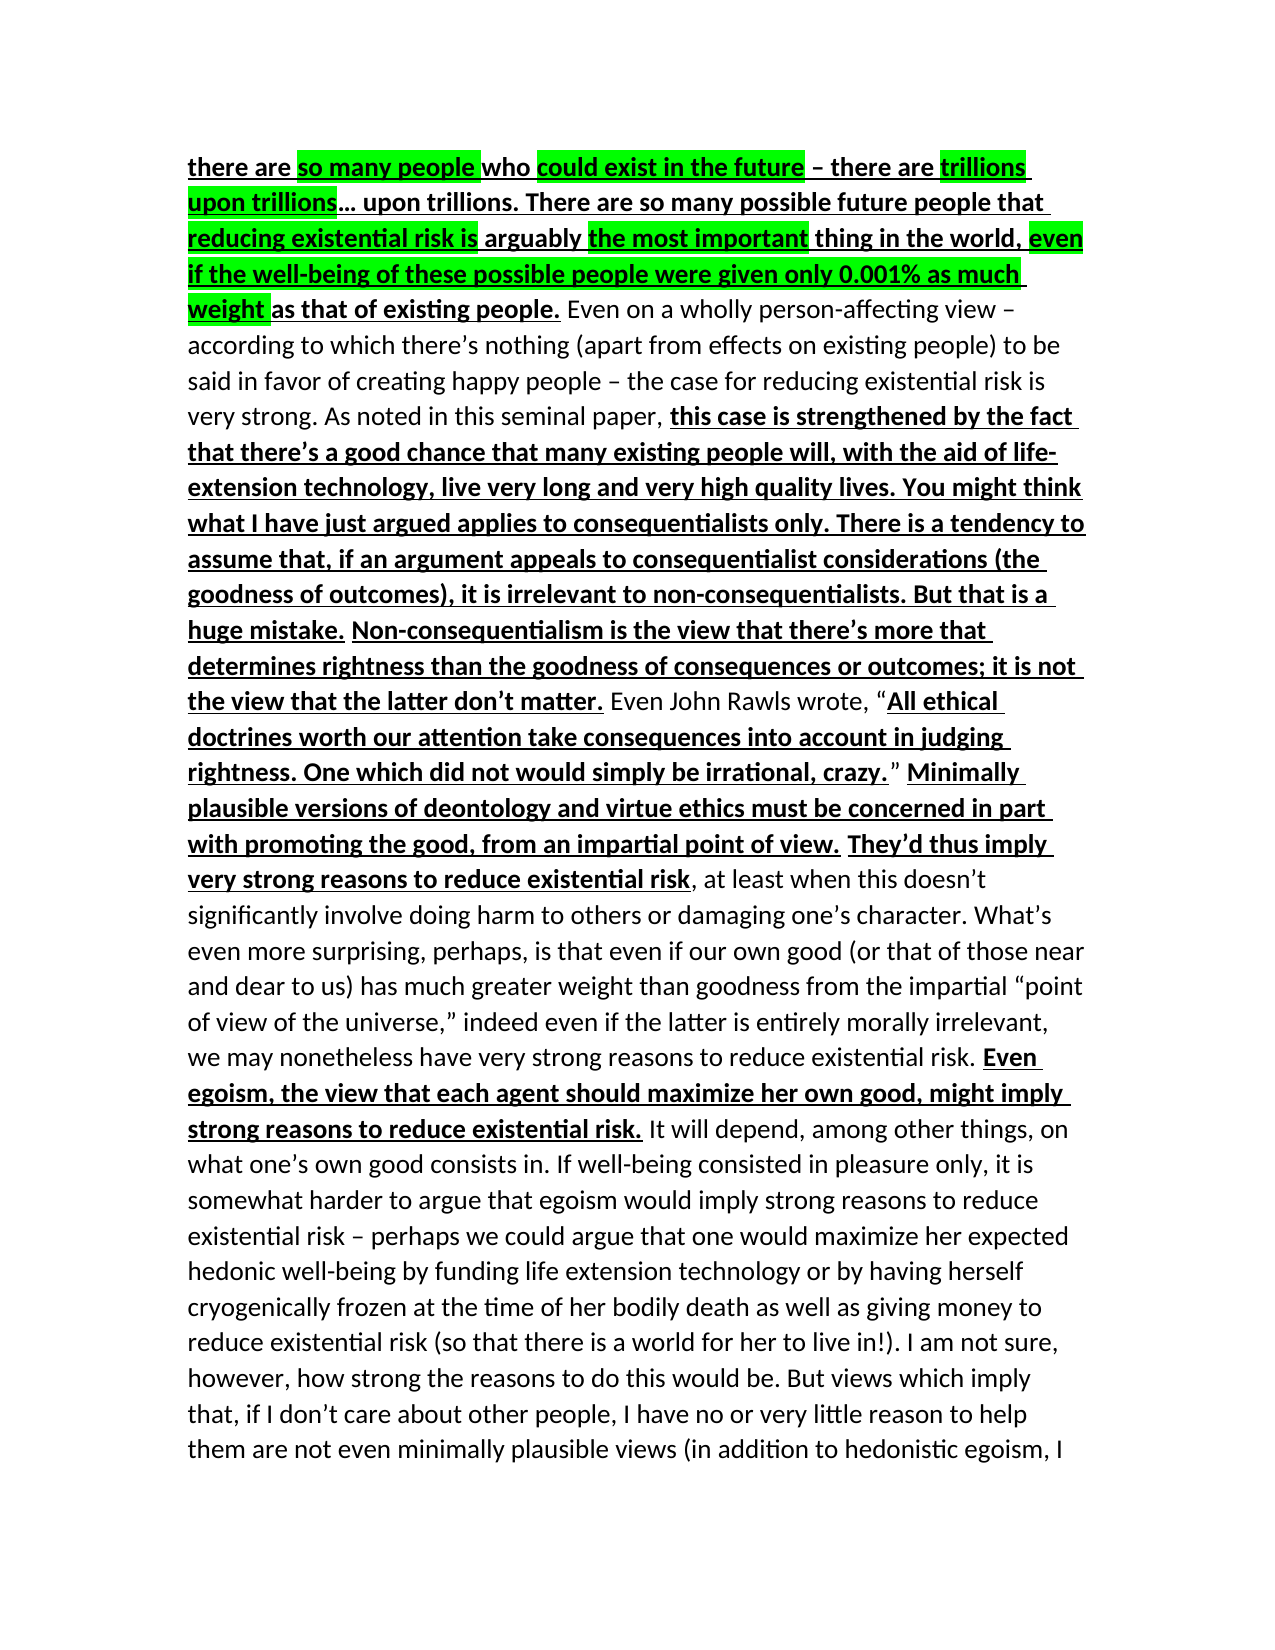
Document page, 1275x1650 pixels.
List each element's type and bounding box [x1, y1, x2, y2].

text [187, 150, 1087, 1466]
